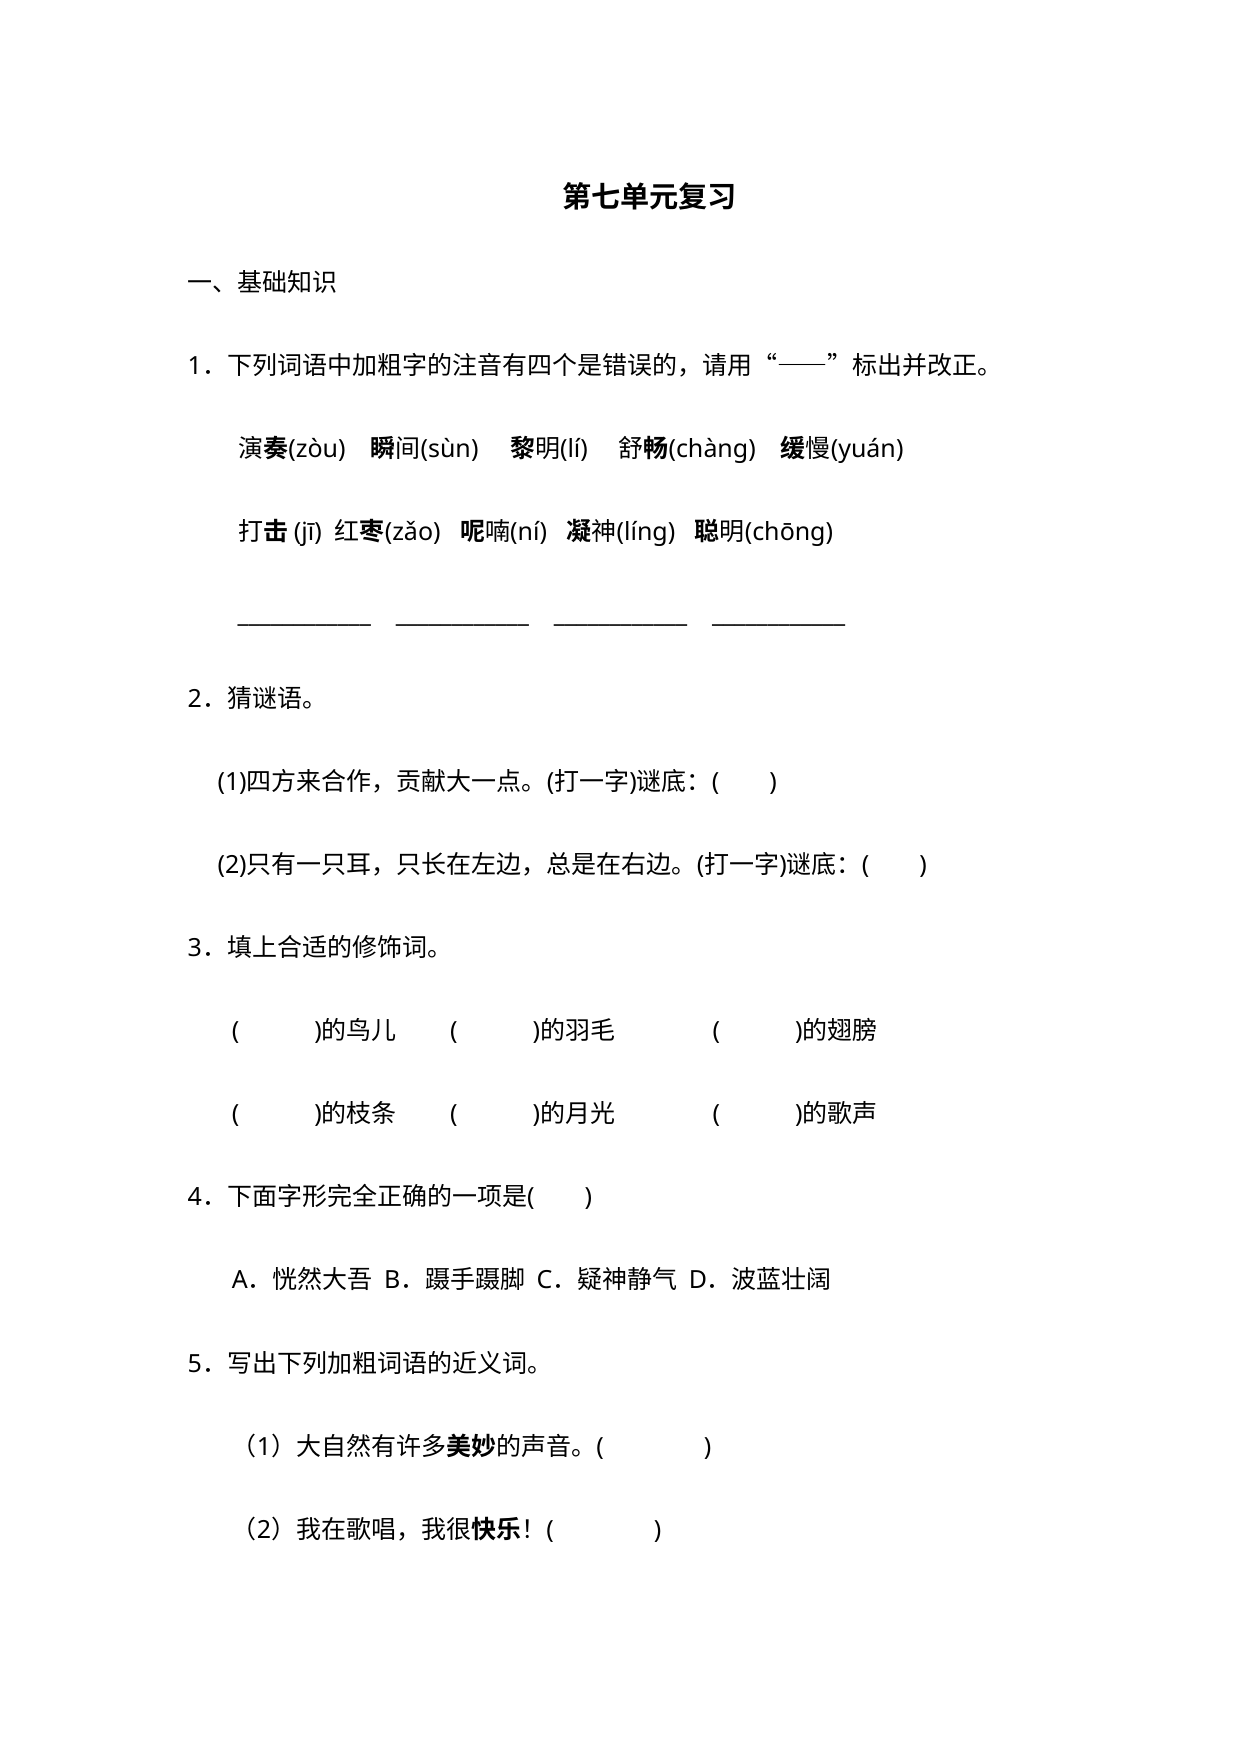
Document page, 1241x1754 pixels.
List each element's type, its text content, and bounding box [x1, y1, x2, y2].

text 1．下列词语中加粗字的注音有四个是错误的，请用“——”标出并改正。 [187, 331, 1053, 396]
text 一、基础知识 [187, 248, 1053, 313]
text 演奏(zòu) 瞬间(sùn) 黎明(lí) 舒畅(chàng) 缓慢(yuán) [187, 414, 1053, 479]
text （1）大自然有许多美妙的声音。( ) [232, 1412, 1053, 1477]
text 第七单元复习 [187, 162, 1053, 227]
text （2）我在歌唱，我很快乐！( ) [232, 1495, 1053, 1560]
text 4．下面字形完全正确的一项是( ) [187, 1162, 1053, 1227]
text 2．猜谜语。 [187, 664, 1053, 729]
text A．恍然大吾 B．蹑手蹑脚 C．疑神静气 D．波蓝壮阔 [232, 1246, 1053, 1311]
text ( )的鸟儿 ( )的羽毛 ( )的翅膀 [232, 996, 1053, 1061]
text 打击 (jī) 红枣(zǎo) 呢喃(ní) 凝神(líng) 聪明(chōng) [187, 497, 1053, 562]
text (2)只有一只耳，只长在左边，总是在右边。(打一字)谜底：( ) [217, 830, 1073, 895]
text (1)四方来合作，贡献大一点。(打一字)谜底：( ) [217, 747, 1053, 812]
text 3．填上合适的修饰词。 [187, 913, 1053, 978]
text ____________ ____________ ____________ ____________ [187, 581, 1053, 646]
text ( )的枝条 ( )的月光 ( )的歌声 [232, 1079, 1053, 1144]
text 5．写出下列加粗词语的近义词。 [187, 1329, 1053, 1394]
